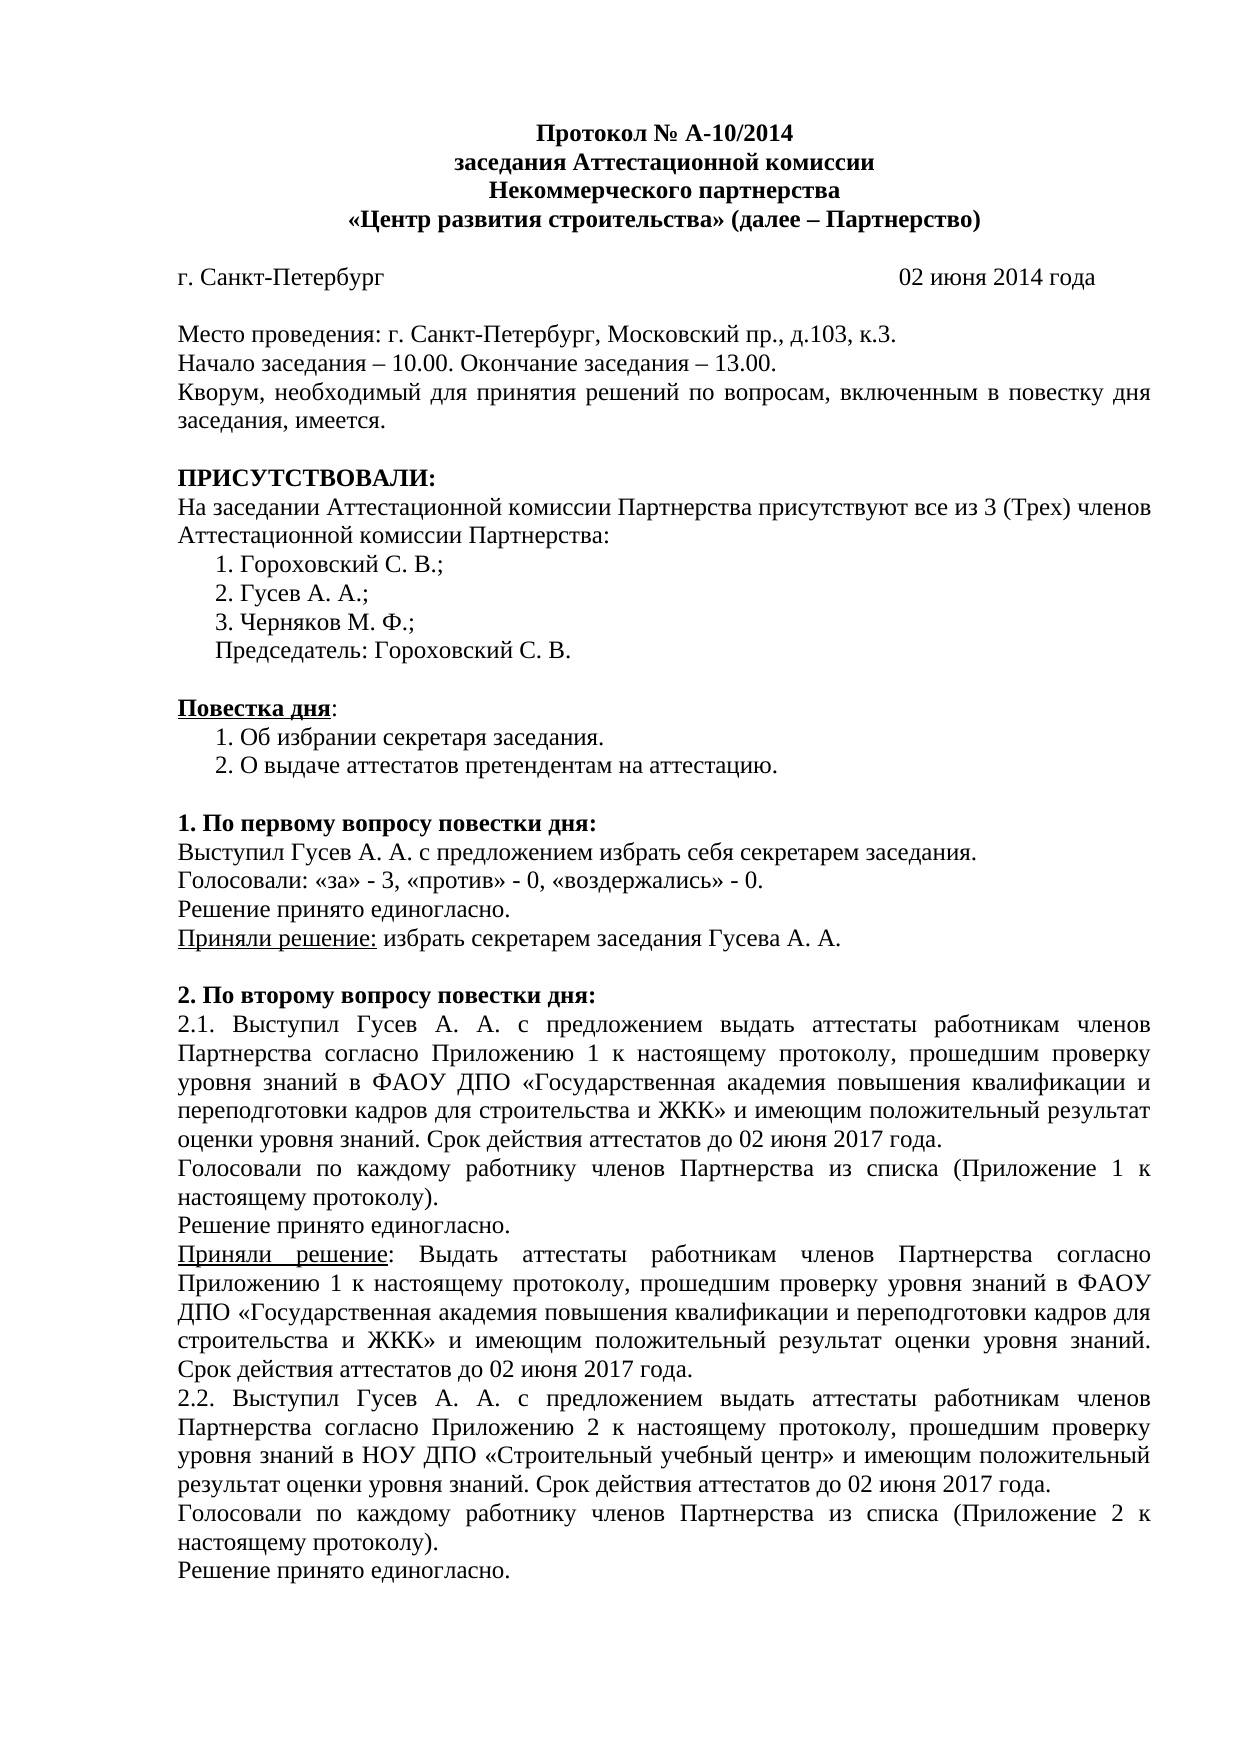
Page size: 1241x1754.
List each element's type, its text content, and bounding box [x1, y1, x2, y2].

text Повестка дня: [177, 693, 1152, 722]
text Выступил Гусев А. А. с предложением избрать себя секретарем заседания. [177, 837, 1152, 866]
text Решение принято единогласно. [177, 1556, 1152, 1584]
text Начало заседания – 10.00. Окончание заседания – 13.00. [177, 348, 1152, 377]
text Председатель: Гороховский С. В. [215, 636, 1152, 664]
text Кворум, необходимый для принятия решений по вопросам, включенным в повестку дня заседания, имеется. [177, 377, 1152, 434]
text Голосовали по каждому работнику членов Партнерства из списка (Приложение 2 к настоящему протоколу). [177, 1498, 1152, 1556]
text г. Санкт-Петербург 02 июня 2014 года [177, 262, 1152, 291]
text 1. Гороховский С. В.; [215, 549, 1152, 578]
text На заседании Аттестационной комиссии Партнерства присутствуют все из 3 (Трех) членов Аттестационной комиссии Партнерства: [177, 492, 1152, 549]
text 1. По первому вопросу повестки дня: [177, 808, 1152, 837]
text «Центр развития строительства» (далее – Партнерство) [177, 204, 1152, 233]
text Решение принято единогласно. [177, 1211, 1152, 1239]
text 2. Гусев А. А.; [215, 578, 1152, 607]
text Голосовали по каждому работнику членов Партнерства из списка (Приложение 1 к настоящему протоколу). [177, 1153, 1152, 1211]
text Место проведения: г. Санкт-Петербург, Московский пр., д.103, к.3. [177, 319, 1152, 348]
text Приняли решение: избрать секретарем заседания Гусева А. А. [177, 923, 1152, 952]
text 1. Об избрании секретаря заседания. [215, 722, 1152, 751]
text 3. Черняков М. Ф.; [215, 607, 1152, 636]
text 2. О выдаче аттестатов претендентам на аттестацию. [215, 751, 1152, 779]
text Решение принято единогласно. [177, 894, 1152, 923]
text Голосовали: «за» - 3, «против» - 0, «воздержались» - 0. [177, 866, 1152, 894]
text 2.1. Выступил Гусев А. А. с предложением выдать аттестаты работникам членов Партнерства согласно Приложению 1 к настоящему протоколу, прошедшим проверку уровня знаний в ФАОУ ДПО «Государственная академия повышения квалификации и переподготовки кадров для строительства и ЖКК» и имеющим положительный результат оценки уровня знаний. Срок действия аттестатов до 02 июня 2017 года. [177, 1009, 1152, 1153]
text 2. По второму вопросу повестки дня: [177, 981, 1152, 1009]
text Приняли решение: Выдать аттестаты работникам членов Партнерства согласно Приложению 1 к настоящему протоколу, прошедшим проверку уровня знаний в ФАОУ ДПО «Государственная академия повышения квалификации и переподготовки кадров для строительства и ЖКК» и имеющим положительный результат оценки уровня знаний. Срок действия аттестатов до 02 июня 2017 года. [177, 1239, 1152, 1383]
text ПРИСУТСТВОВАЛИ: [177, 463, 1152, 492]
text заседания Аттестационной комиссии [177, 147, 1152, 176]
text Некоммерческого партнерства [177, 176, 1152, 204]
text Протокол № А-10/2014 [177, 118, 1152, 147]
text 2.2. Выступил Гусев А. А. с предложением выдать аттестаты работникам членов Партнерства согласно Приложению 2 к настоящему протоколу, прошедшим проверку уровня знаний в НОУ ДПО «Строительный учебный центр» и имеющим положительный результат оценки уровня знаний. Срок действия аттестатов до 02 июня 2017 года. [177, 1383, 1152, 1498]
